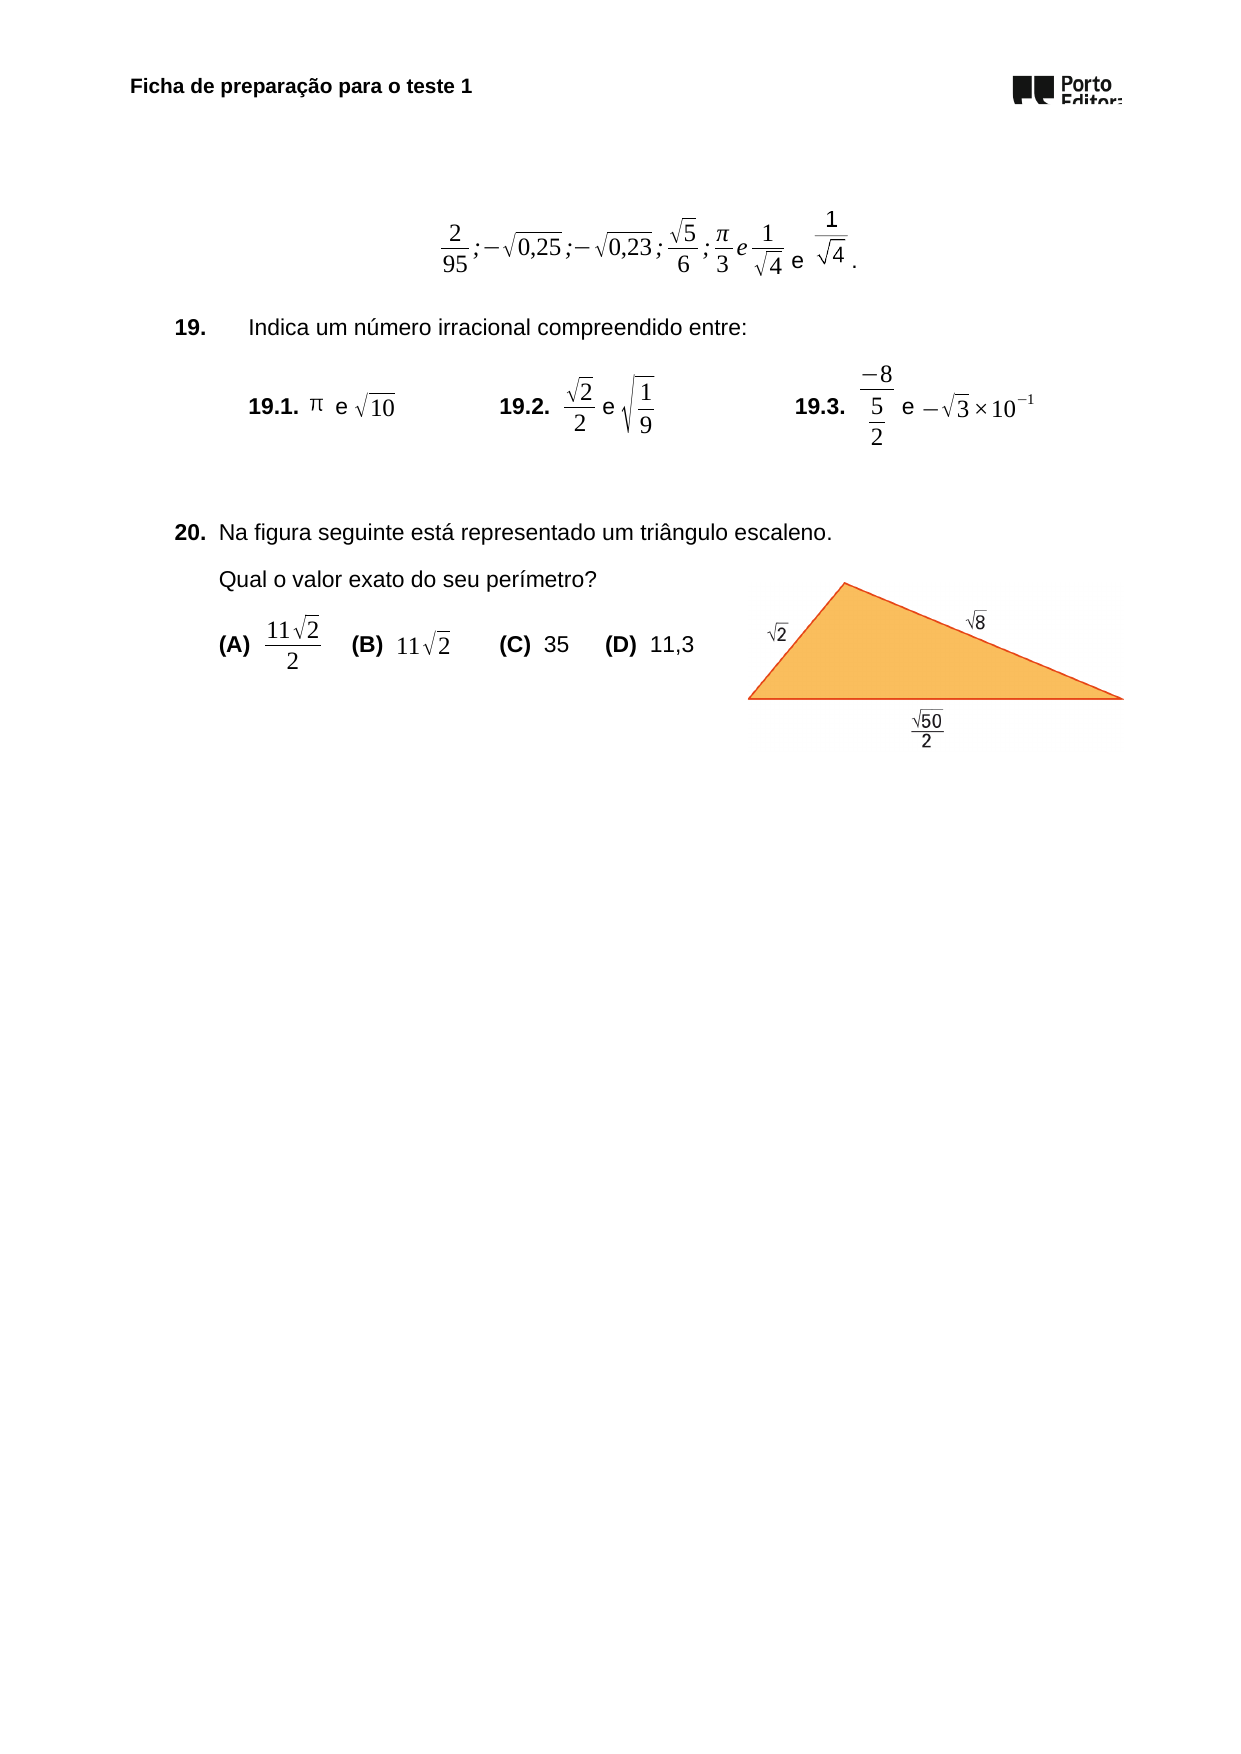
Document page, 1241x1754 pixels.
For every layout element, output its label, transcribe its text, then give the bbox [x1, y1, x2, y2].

text 19.1. e 19.2. e 19.3. e [174, 361, 1123, 451]
text e . [174, 203, 1123, 293]
text (A) (B) (C) 35 (D) 11,3 [174, 613, 747, 674]
text Qual o valor exato do seu perímetro? [174, 566, 1123, 593]
picture [747, 582, 1124, 752]
text 19. Indica um número irracional compreendido entre: [174, 314, 1123, 340]
text 20. Na figura seguinte está representado um triângulo escaleno. [174, 519, 1123, 546]
